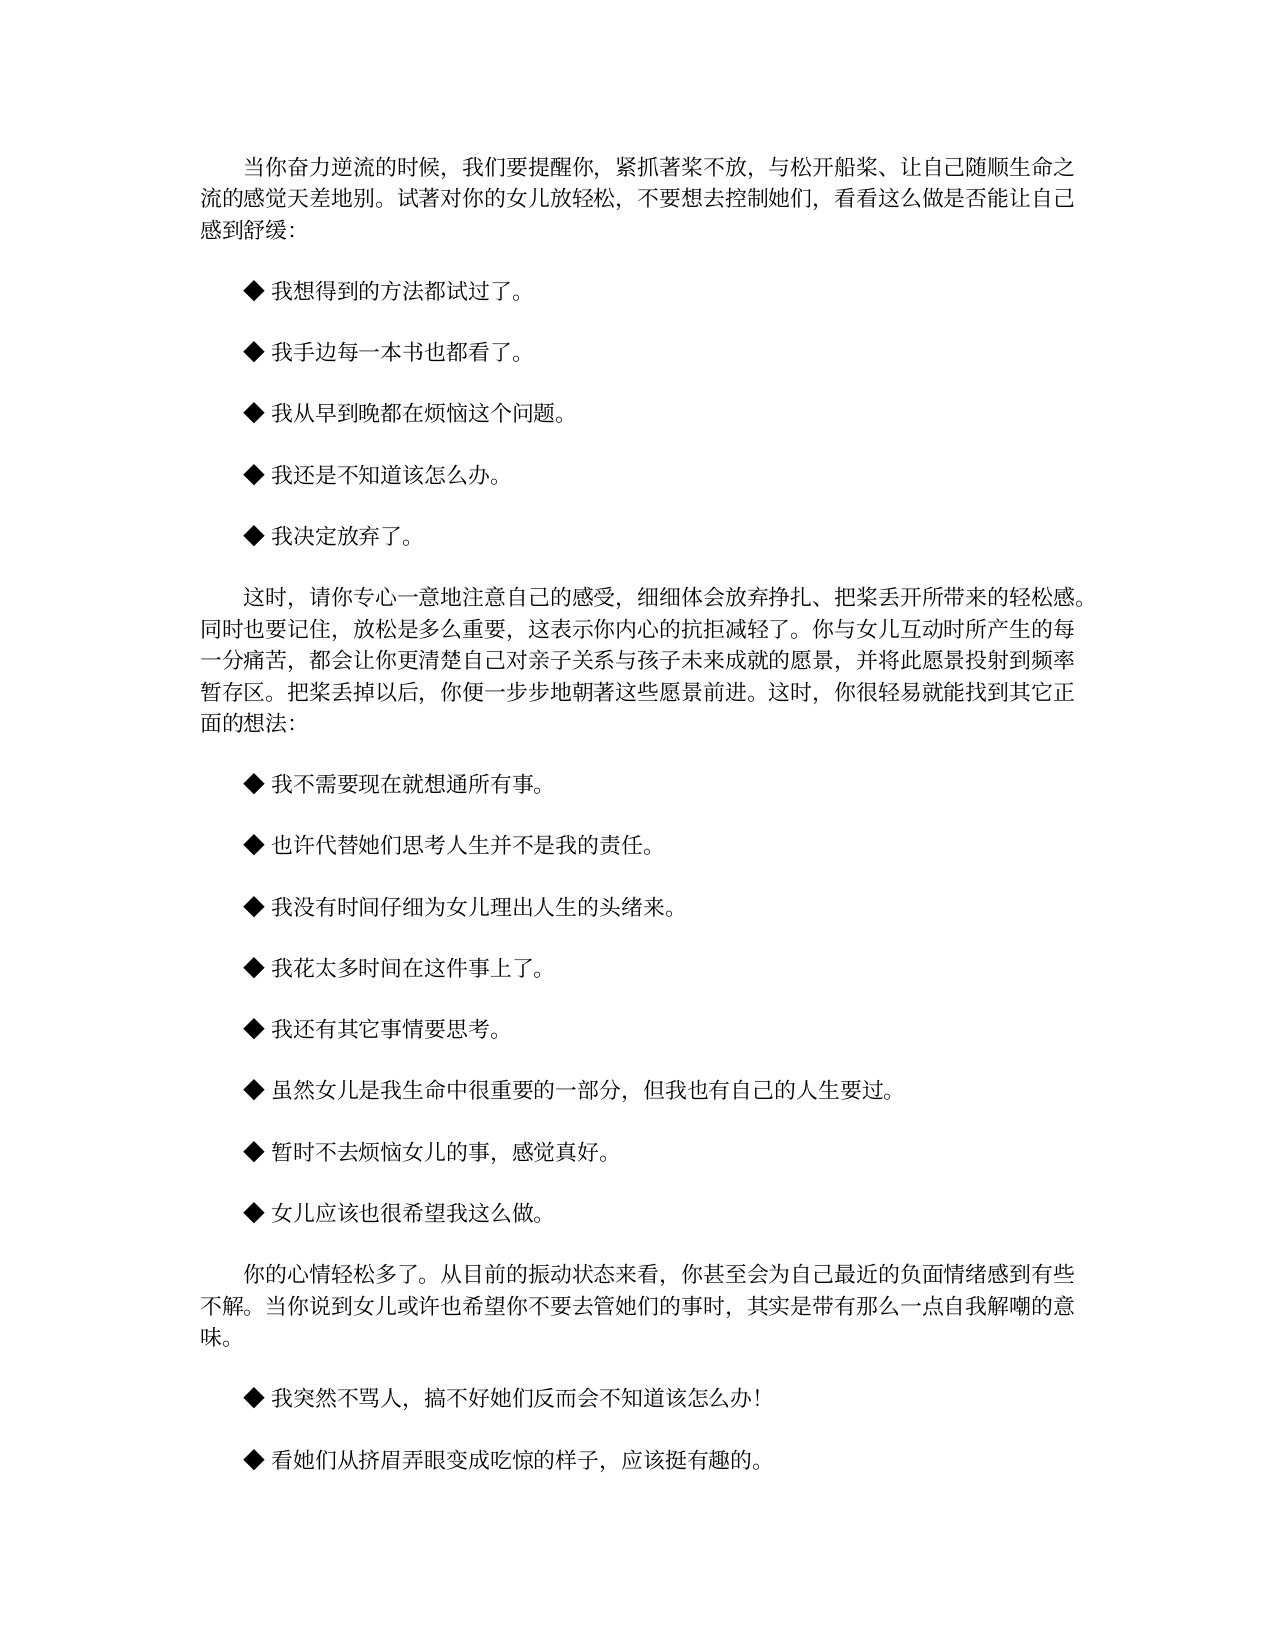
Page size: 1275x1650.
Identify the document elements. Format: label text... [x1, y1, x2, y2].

text ◆ 也许代替她们思考人生并不是我的责任。 [200, 829, 1075, 860]
text ◆ 我手边每一本书也都看了。 [200, 335, 1075, 367]
text 你的心情轻松多了。从目前的振动状态来看，你甚至会为自己最近的负面情绪感到有些不解。当你说到女儿或许也希望你不要去管她们的事时，其实是带有那么一点自我解嘲的意味。 [200, 1257, 1075, 1352]
text ◆ 我想得到的方法都试过了。 [200, 274, 1075, 306]
text ◆ 我还有其它事情要思考。 [200, 1012, 1075, 1044]
text ◆ 暂时不去烦恼女儿的事，感觉真好。 [200, 1135, 1075, 1166]
text 这时，请你专心一意地注意自己的感受，细细体会放弃挣扎、把桨丢开所带来的轻松感。同时也要记住，放松是多么重要，这表示你内心的抗拒减轻了。你与女儿互动时所产生的每一分痛苦，都会让你更清楚自己对亲子关系与孩子未来成就的愿景，并将此愿景投射到频率暂存区。把桨丢掉以后，你便一步步地朝著这些愿景前进。这时，你很轻易就能找到其它正面的想法： [200, 580, 1075, 738]
text ◆ 我还是不知道该怎么办。 [200, 458, 1075, 489]
text ◆ 我没有时间仔细为女儿理出人生的头绪来。 [200, 890, 1075, 921]
text ◆ 虽然女儿是我生命中很重要的一部分，但我也有自己的人生要过。 [200, 1074, 1075, 1105]
text ◆ 我从早到晚都在烦恼这个问题。 [200, 397, 1075, 428]
text ◆ 女儿应该也很希望我这么做。 [200, 1196, 1075, 1228]
text 当你奋力逆流的时候，我们要提醒你，紧抓著桨不放，与松开船桨、让自己随顺生命之流的感觉天差地别。试著对你的女儿放轻松，不要想去控制她们，看看这么做是否能让自己感到舒缓： [200, 150, 1075, 244]
text ◆ 我不需要现在就想通所有事。 [200, 767, 1075, 799]
text ◆ 我突然不骂人，搞不好她们反而会不知道该怎么办！ [200, 1382, 1075, 1413]
text ◆ 我决定放弃了。 [200, 519, 1075, 551]
text ◆ 看她们从挤眉弄眼变成吃惊的样子，应该挺有趣的。 [200, 1443, 1075, 1474]
text ◆ 我花太多时间在这件事上了。 [200, 951, 1075, 983]
